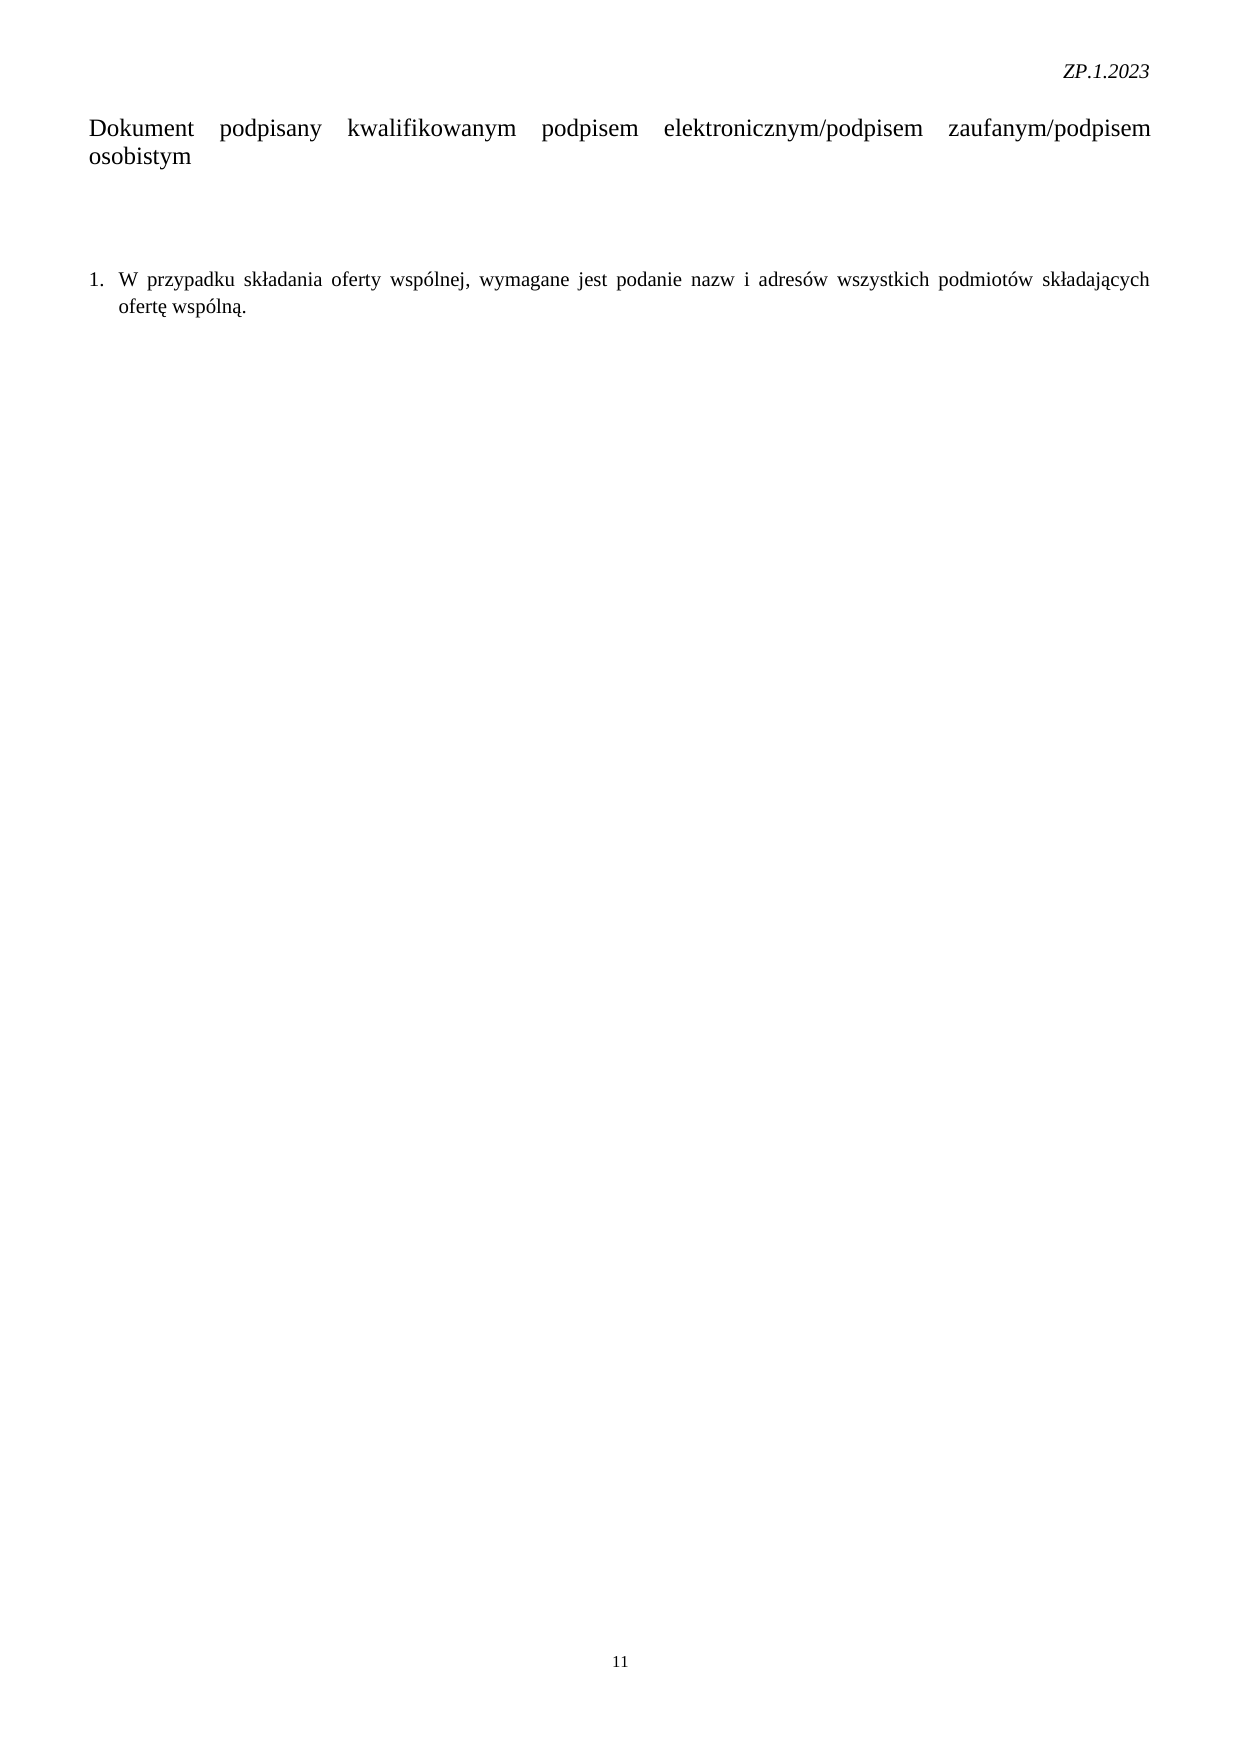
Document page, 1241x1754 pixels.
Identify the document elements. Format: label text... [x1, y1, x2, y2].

list W przypadku składania oferty wspólnej, wymagane jest podanie nazw i adresów wszystkich podmiotów składających ofertę wspólną. [89, 266, 1152, 318]
subtitle Dokument podpisany kwalifikowanym podpisem elektronicznym/podpisem zaufanym/podpisem osobistym [89, 113, 1152, 170]
